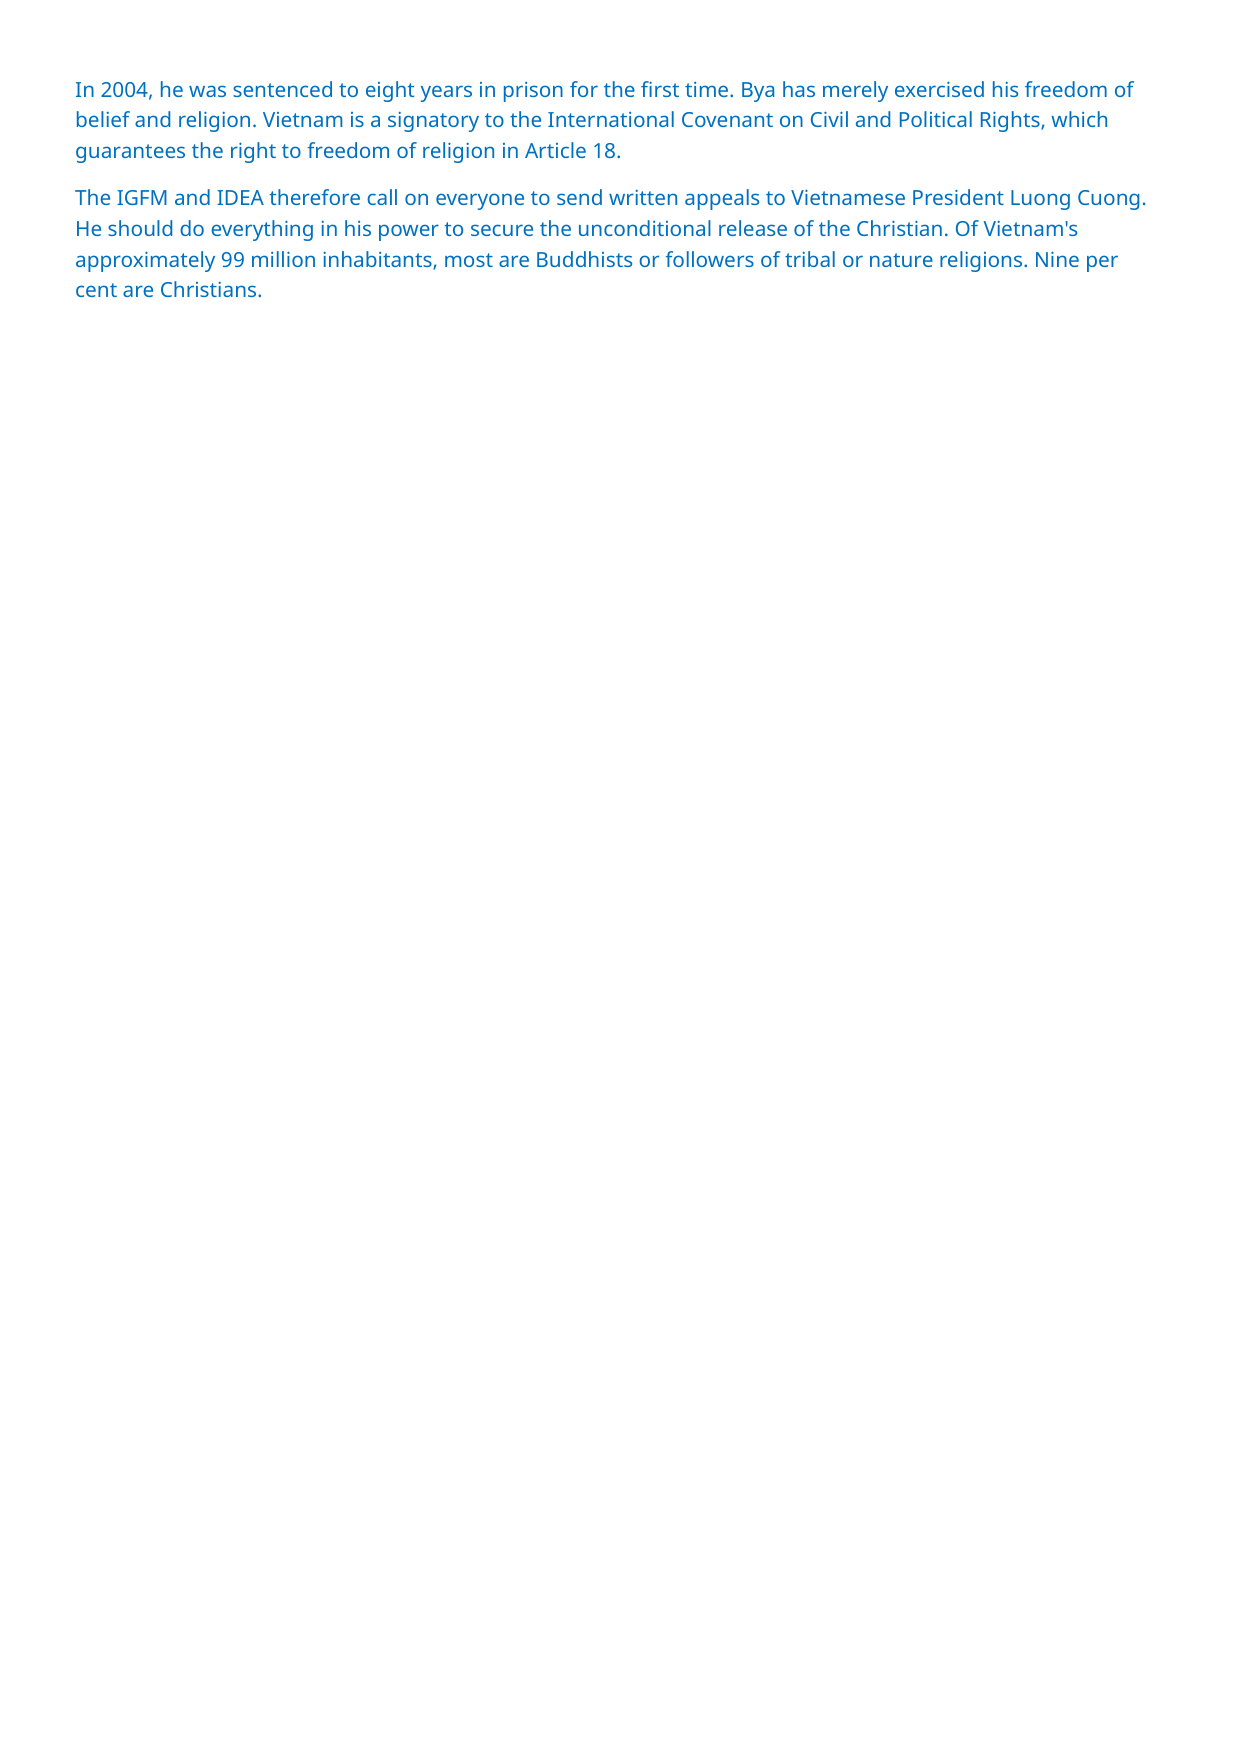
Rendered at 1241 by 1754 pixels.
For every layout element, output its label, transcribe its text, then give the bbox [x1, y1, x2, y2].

text The IGFM and IDEA therefore call on everyone to send written appeals to Vietnamese President Luong Cuong. He should do everything in his power to secure the unconditional release of the Christian. Of Vietnam's approximately 99 million inhabitants, most are Buddhists or followers of tribal or nature religions. Nine per cent are Christians. [75, 183, 1165, 304]
text In 2004, he was sentenced to eight years in prison for the first time. Bya has merely exercised his freedom of belief and religion. Vietnam is a signatory to the International Covenant on Civil and Political Rights, which guarantees the right to freedom of religion in Article 18. [75, 75, 1165, 165]
